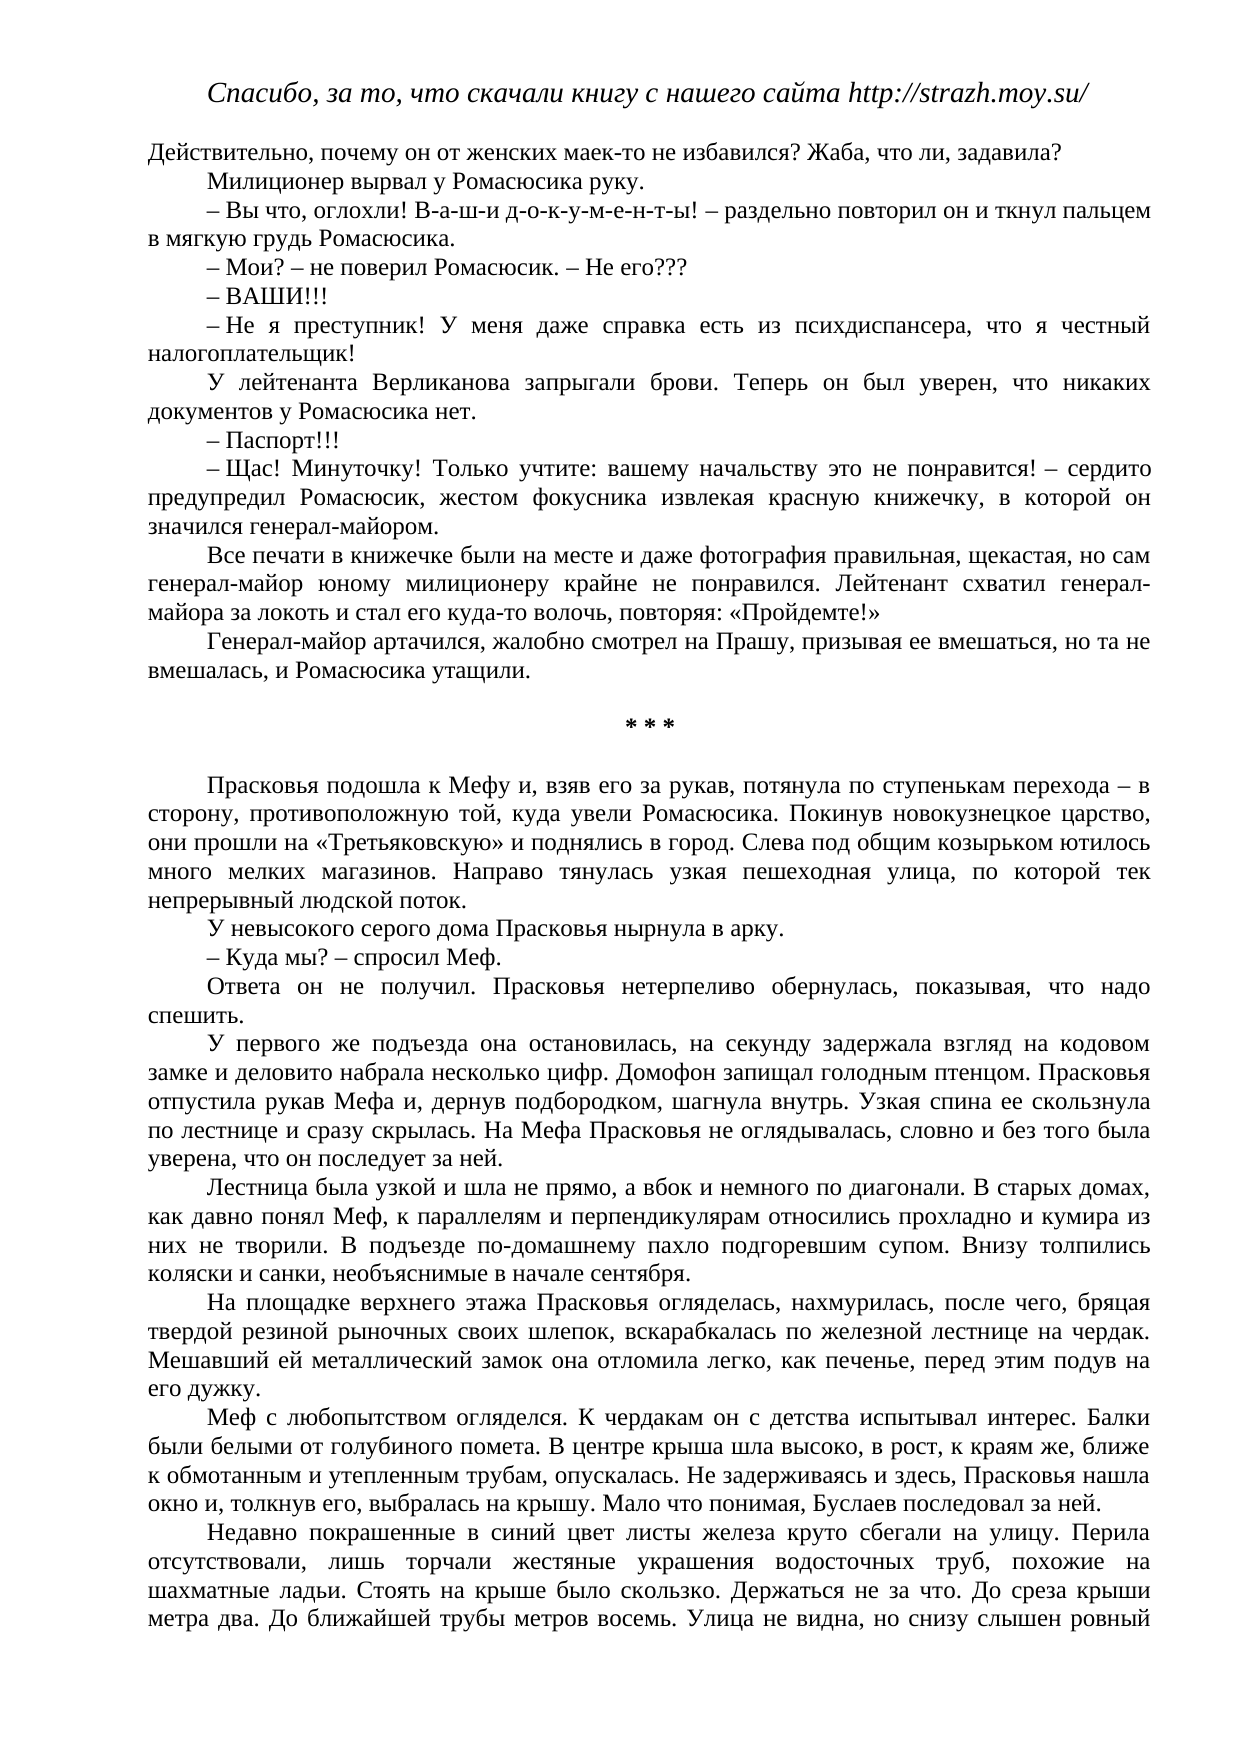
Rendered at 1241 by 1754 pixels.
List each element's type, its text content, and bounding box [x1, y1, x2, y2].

text Генерал-майор артачился, жалобно смотрел на Прашу, призывая ее вмешаться, но та не вмешалась, и Ромасюсика утащили. [148, 626, 1152, 683]
text На площадке верхнего этажа Прасковья огляделась, нахмурилась, после чего, бряцая твердой резиной рыночных своих шлепок, вскарабкалась по железной лестнице на чердак. Мешавший ей металлический замок она отломила легко, как печенье, перед этим подув на его дужку. [148, 1287, 1152, 1402]
text – Не я преступник! У меня даже справка есть из психдиспансера, что я честный налогоплательщик! [148, 310, 1152, 367]
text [148, 137, 1152, 166]
text Ответа он не получил. Прасковья нетерпеливо обернулась, показывая, что надо спешить. [148, 971, 1152, 1028]
text – Вы что, оглохли! В-а-ш-и д-о-к-у-м-е-н-т-ы! – раздельно повторил он и ткнул пальцем в мягкую грудь Ромасюсика. [148, 195, 1152, 252]
text У невысокого серого дома Прасковья нырнула в арку. [148, 913, 1152, 942]
text Милиционер вырвал у Ромасюсика руку. [148, 166, 1152, 195]
text – Куда мы? – спросил Меф. [148, 942, 1152, 971]
text – ВАШИ!!! [148, 281, 1152, 310]
text Прасковья подошла к Мефу и, взяв его за рукав, потянула по ступенькам перехода – в сторону, противоположную той, куда увели Ромасюсика. Покинув новокузнецкое царство, они прошли на «Третьяковскую» и поднялись в город. Слева под общим козырьком ютилось много мелких магазинов. Направо тянулась узкая пешеходная улица, по которой тек непрерывный людской поток. [148, 770, 1152, 913]
text У первого же подъезда она остановилась, на секунду задержала взгляд на кодовом замке и деловито набрала несколько цифр. Домофон запищал голодным птенцом. Прасковья отпустила рукав Мефа и, дернув подбородком, шагнула внутрь. Узкая спина ее скользнула по лестнице и сразу скрылась. На Мефа Прасковья не оглядывалась, словно и без того была уверена, что он последует за ней. [148, 1028, 1152, 1172]
text – Щас! Минуточку! Только учтите: вашему начальству это не понравится! – сердито предупредил Ромасюсик, жестом фокусника извлекая красную книжечку, в которой он значился генерал-майором. [148, 453, 1152, 540]
subtitle * * * [148, 712, 1152, 741]
text – Паспорт!!! [148, 425, 1152, 453]
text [148, 1517, 1152, 1632]
text Все печати в книжечке были на месте и даже фотография правильная, щекастая, но сам генерал-майор юному милиционеру крайне не понравился. Лейтенант схватил генерал-майора за локоть и стал его куда-то волочь, повторяя: «Пройдемте!» [148, 540, 1152, 626]
text Меф с любопытством огляделся. К чердакам он с детства испытывал интерес. Балки были белыми от голубиного помета. В центре крыша шла высоко, в рост, к краям же, ближе к обмотанным и утепленным трубам, опускалась. Не задерживаясь и здесь, Прасковья нашла окно и, толкнув его, выбралась на крышу. Мало что понимая, Буслаев последовал за ней. [148, 1402, 1152, 1517]
text Лестница была узкой и шла не прямо, а вбок и немного по диагонали. В старых домах, как давно понял Меф, к параллелям и перпендикулярам относились прохладно и кумира из них не творили. В подъезде по-домашнему пахло подгоревшим супом. Внизу толпились коляски и санки, необъяснимые в начале сентября. [148, 1172, 1152, 1287]
text – Мои? – не поверил Ромасюсик. – Не его??? [148, 252, 1152, 281]
text У лейтенанта Верликанова запрыгали брови. Теперь он был уверен, что никаких документов у Ромасюсика нет. [148, 367, 1152, 425]
